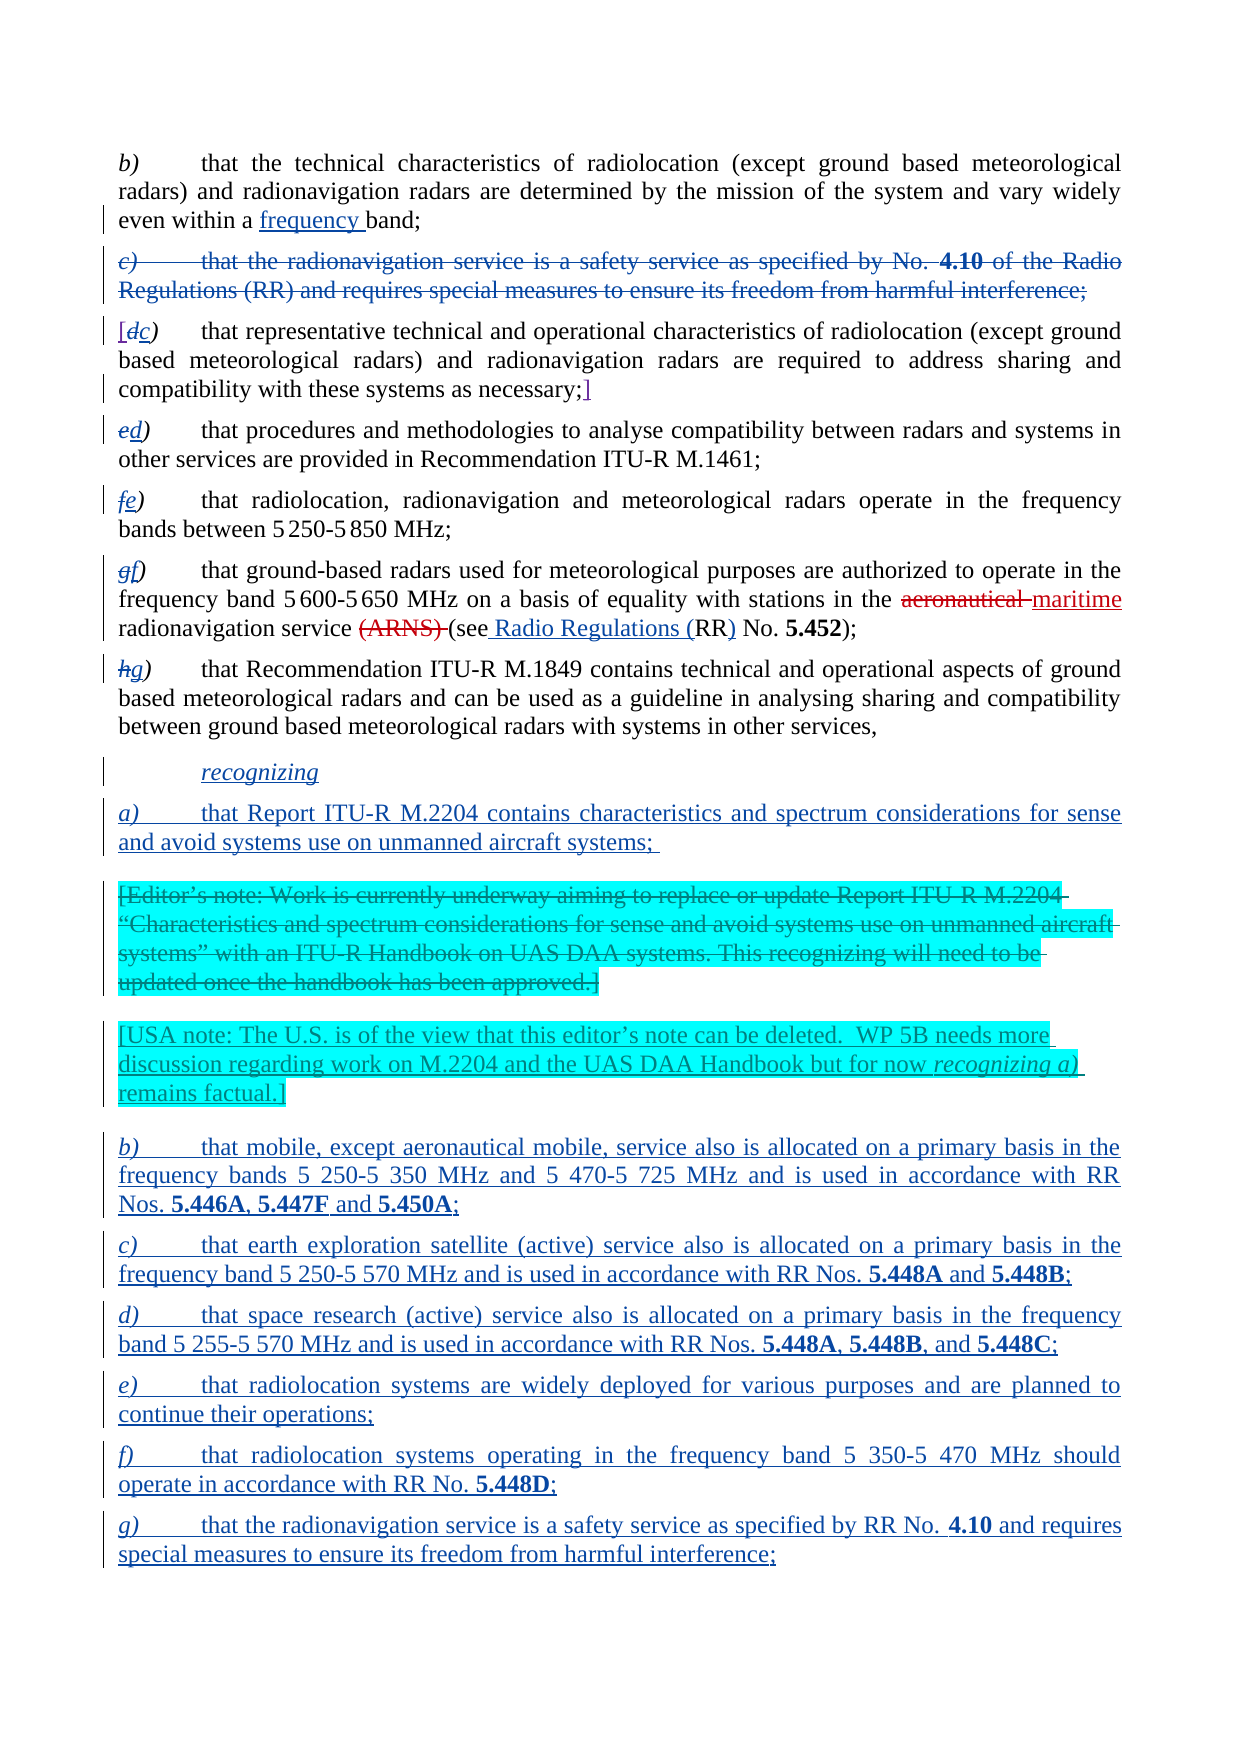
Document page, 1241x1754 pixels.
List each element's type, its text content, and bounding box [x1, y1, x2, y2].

text b) that the technical characteristics of radiolocation (except ground based meteorological radars) and radionavigation radars are determined by the mission of the system and vary widely even within a band; [118, 148, 1122, 234]
text ) that representative technical and operational characteristics of radiolocation (except ground based meteorological radars) and radionavigation radars are required to address sharing and compatibility with these systems as necessary; [118, 316, 1122, 403]
text ) that radiolocation, radionavigation and meteorological radars operate in the frequency bands between 5 250-5 850 MHz; [118, 485, 1122, 543]
text ) that Recommendation ITU-R M.1849 contains technical and operational aspects of ground based meteorological radars and can be used as a guideline in analysing sharing and compatibility between ground based meteorological radars with systems in other services, [118, 654, 1122, 740]
text ) that ground-based radars used for meteorological purposes are authorized to operate in the frequency band 5 600-5 650 MHz on a basis of equality with stations in the radionavigation service (seeRR No. 5.452); [118, 555, 1122, 641]
text ) that procedures and methodologies to analyse compatibility between radars and systems in other services are provided in Recommendation ITU-R M.1461; [118, 415, 1122, 473]
